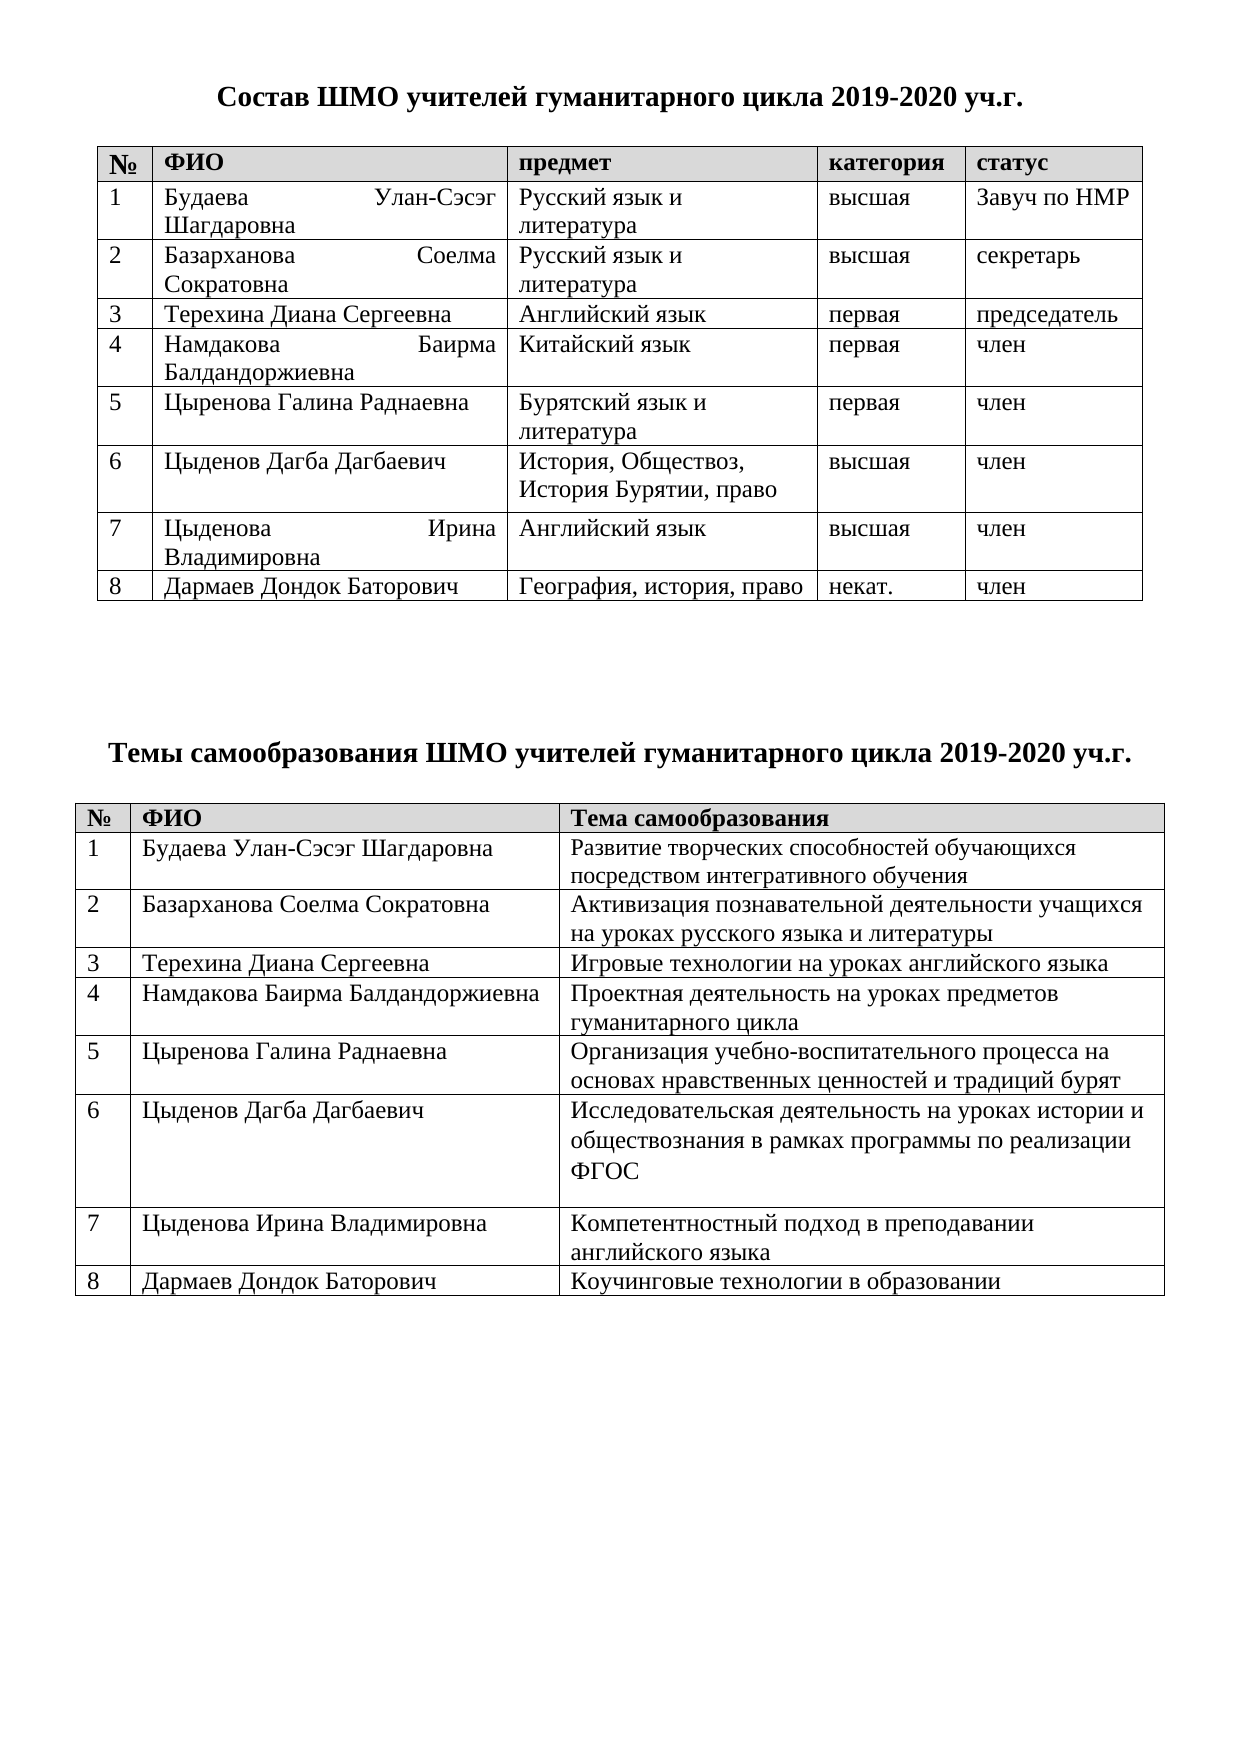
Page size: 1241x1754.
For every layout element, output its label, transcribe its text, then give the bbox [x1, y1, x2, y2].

table_header ФИО [131, 804, 559, 832]
table_cell высшая [818, 182, 965, 239]
table_header Тема самообразования [560, 804, 1164, 832]
table_header № [98, 147, 152, 181]
table_cell 8 [98, 571, 152, 600]
table_cell Дармаев Дондок Баторович [153, 571, 507, 600]
table_header категория [818, 147, 965, 181]
table_cell председатель [966, 299, 1142, 328]
table_cell член [966, 571, 1142, 600]
table_cell Развитие творческих способностей обучающихся посредством интегративного обучения [560, 833, 1164, 888]
table_cell 5 [76, 1036, 130, 1094]
table_cell 7 [98, 513, 152, 570]
table_cell Исследовательская деятельность на уроках истории и обществознания в рамках программы по реализации ФГОС [560, 1095, 1164, 1207]
table_cell Будаева Улан-Сэсэг Шагдаровна [153, 182, 507, 239]
table_cell Будаева Улан-Сэсэг Шагдаровна [131, 833, 559, 888]
table_cell Цыденова Ирина Владимировна [131, 1208, 559, 1265]
table_cell Цыренова Галина Раднаевна [153, 387, 507, 445]
table_cell Английский язык [508, 299, 817, 328]
table_cell 2 [76, 890, 130, 947]
table_cell высшая [818, 240, 965, 298]
text Темы самообразования ШМО учителей гуманитарного цикла 2019-2020 уч.г. [64, 735, 1176, 769]
table_cell Русский язык и литература [508, 240, 817, 298]
table_cell Завуч по НМР [966, 182, 1142, 239]
table_header № [76, 804, 130, 832]
table_cell первая [818, 329, 965, 386]
table_cell Намдакова Баирма Балдандоржиевна [153, 329, 507, 386]
table_header ФИО [153, 147, 507, 181]
table_cell 1 [76, 833, 130, 888]
table_cell Активизация познавательной деятельности учащихся на уроках русского языка и литературы [560, 890, 1164, 947]
table_cell первая [818, 387, 965, 445]
table_cell 3 [76, 948, 130, 977]
table_cell первая [818, 299, 965, 328]
table_header предмет [508, 147, 817, 181]
table_cell Китайский язык [508, 329, 817, 386]
table_cell География, история, право [508, 571, 817, 600]
table_cell высшая [818, 446, 965, 512]
table_cell член [966, 387, 1142, 445]
table_header статус [966, 147, 1142, 181]
table_cell 7 [76, 1208, 130, 1265]
table_cell высшая [818, 513, 965, 570]
table_cell Русский язык и литература [508, 182, 817, 239]
table_cell Организация учебно-воспитательного процесса на основах нравственных ценностей и традиций бурят [560, 1036, 1164, 1094]
table_cell Компетентностный подход в преподавании английского языка [560, 1208, 1164, 1265]
table_cell 4 [98, 329, 152, 386]
table_cell член [966, 329, 1142, 386]
table_cell Намдакова Баирма Балдандоржиевна [131, 978, 559, 1035]
table_cell Английский язык [508, 513, 817, 570]
table_cell 2 [98, 240, 152, 298]
table_cell некат. [818, 571, 965, 600]
table_cell Базарханова Соелма Сократовна [153, 240, 507, 298]
table_cell 4 [76, 978, 130, 1035]
table_cell 5 [98, 387, 152, 445]
table_cell Терехина Диана Сергеевна [131, 948, 559, 977]
text Состав ШМО учителей гуманитарного цикла 2019-2020 уч.г. [64, 79, 1176, 113]
table_cell Коучинговые технологии в образовании [560, 1266, 1164, 1295]
table_cell 6 [98, 446, 152, 512]
table_cell 8 [76, 1266, 130, 1295]
table_cell 1 [98, 182, 152, 239]
table_cell член [966, 513, 1142, 570]
table_cell Бурятский язык и литература [508, 387, 817, 445]
table_cell История, Обществоз, История Бурятии, право [508, 446, 817, 512]
table_cell 6 [76, 1095, 130, 1207]
table_cell Дармаев Дондок Баторович [131, 1266, 559, 1295]
table_cell Цыденов Дагба Дагбаевич [131, 1095, 559, 1207]
table_cell Цыренова Галина Раднаевна [131, 1036, 559, 1094]
table_cell Цыденова Ирина Владимировна [153, 513, 507, 570]
table_cell Базарханова Соелма Сократовна [131, 890, 559, 947]
table_cell Терехина Диана Сергеевна [153, 299, 507, 328]
table_cell 3 [98, 299, 152, 328]
table_cell Игровые технологии на уроках английского языка [560, 948, 1164, 977]
table_cell член [966, 446, 1142, 512]
table_cell секретарь [966, 240, 1142, 298]
table_cell Цыденов Дагба Дагбаевич [153, 446, 507, 512]
table_cell Проектная деятельность на уроках предметов гуманитарного цикла [560, 978, 1164, 1035]
